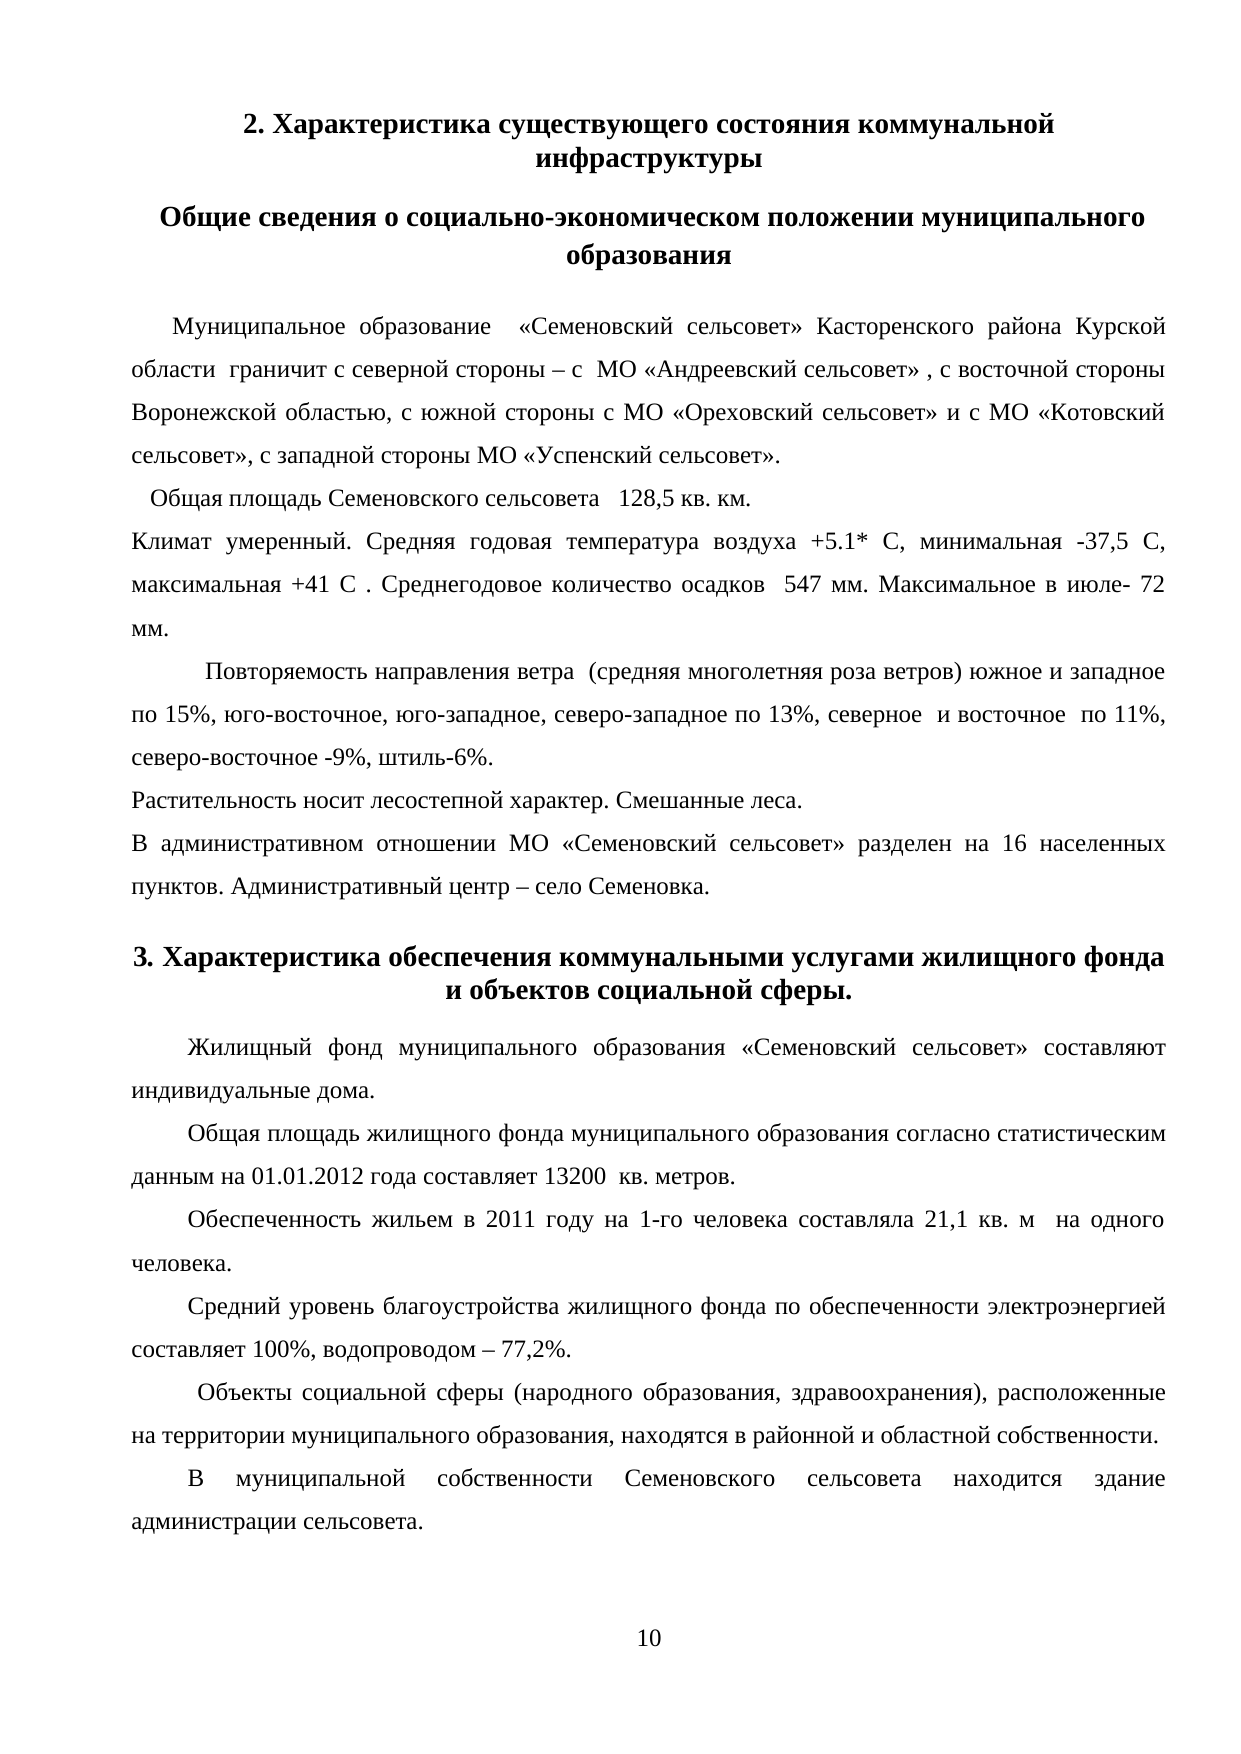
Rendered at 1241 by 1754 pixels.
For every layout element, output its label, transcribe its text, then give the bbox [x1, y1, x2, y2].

text Растительность носит лесостепной характер. Смешанные леса. [131, 785, 1167, 814]
text В муниципальной собственности Семеновского сельсовета находится здание администрации сельсовета. [131, 1463, 1167, 1535]
text Муниципальное образование «Семеновский сельсовет» Касторенского района Курской области граничит с северной стороны – с МО «Андреевский сельсовет» , с восточной стороны Воронежской областью, с южной стороны с МО «Ореховский сельсовет» и с МО «Котовский сельсовет», с западной стороны МО «Успенский сельсовет». [131, 311, 1167, 469]
subtitle 2. Характеристика существующего состояния коммунальной инфраструктуры [131, 107, 1167, 174]
text Повторяемость направления ветра (средняя многолетняя роза ветров) южное и западное по 15%, юго-восточное, юго-западное, северо-западное по 13%, северное и восточное по 11%, северо-восточное -9%, штиль-6%. [131, 656, 1167, 771]
text Общая площадь Семеновского сельсовета 128,5 кв. км. [131, 483, 1167, 512]
text Общая площадь жилищного фонда муниципального образования согласно статистическим данным на 01.01.2012 года составляет 13200 кв. метров. [131, 1118, 1167, 1190]
text Объекты социальной сферы (народного образования, здравоохранения), расположенные на территории муниципального образования, находятся в районной и областной собственности. [131, 1377, 1167, 1449]
text Климат умеренный. Средняя годовая температура воздуха +5.1* С, минимальная -37,5 С, максимальная +41 С . Среднегодовое количество осадков 547 мм. Максимальное в июле- 72 мм. [131, 526, 1167, 641]
text Средний уровень благоустройства жилищного фонда по обеспеченности электроэнергией составляет 100%, водопроводом – 77,2%. [131, 1291, 1167, 1363]
subtitle 3. Характеристика обеспечения коммунальными услугами жилищного фонда и объектов социальной сферы. [131, 939, 1167, 1006]
text Жилищный фонд муниципального образования «Семеновский сельсовет» составляют индивидуальные дома. [131, 1032, 1167, 1104]
text Обеспеченность жильем в 2011 году на 1-го человека составляла 21,1 кв. м на одного человека. [131, 1204, 1167, 1276]
text В административном отношении МО «Семеновский сельсовет» разделен на 16 населенных пунктов. Административный центр – село Семеновка. [131, 828, 1167, 900]
subtitle Общие сведения о социально-экономическом положении муниципального образования [131, 199, 1167, 271]
